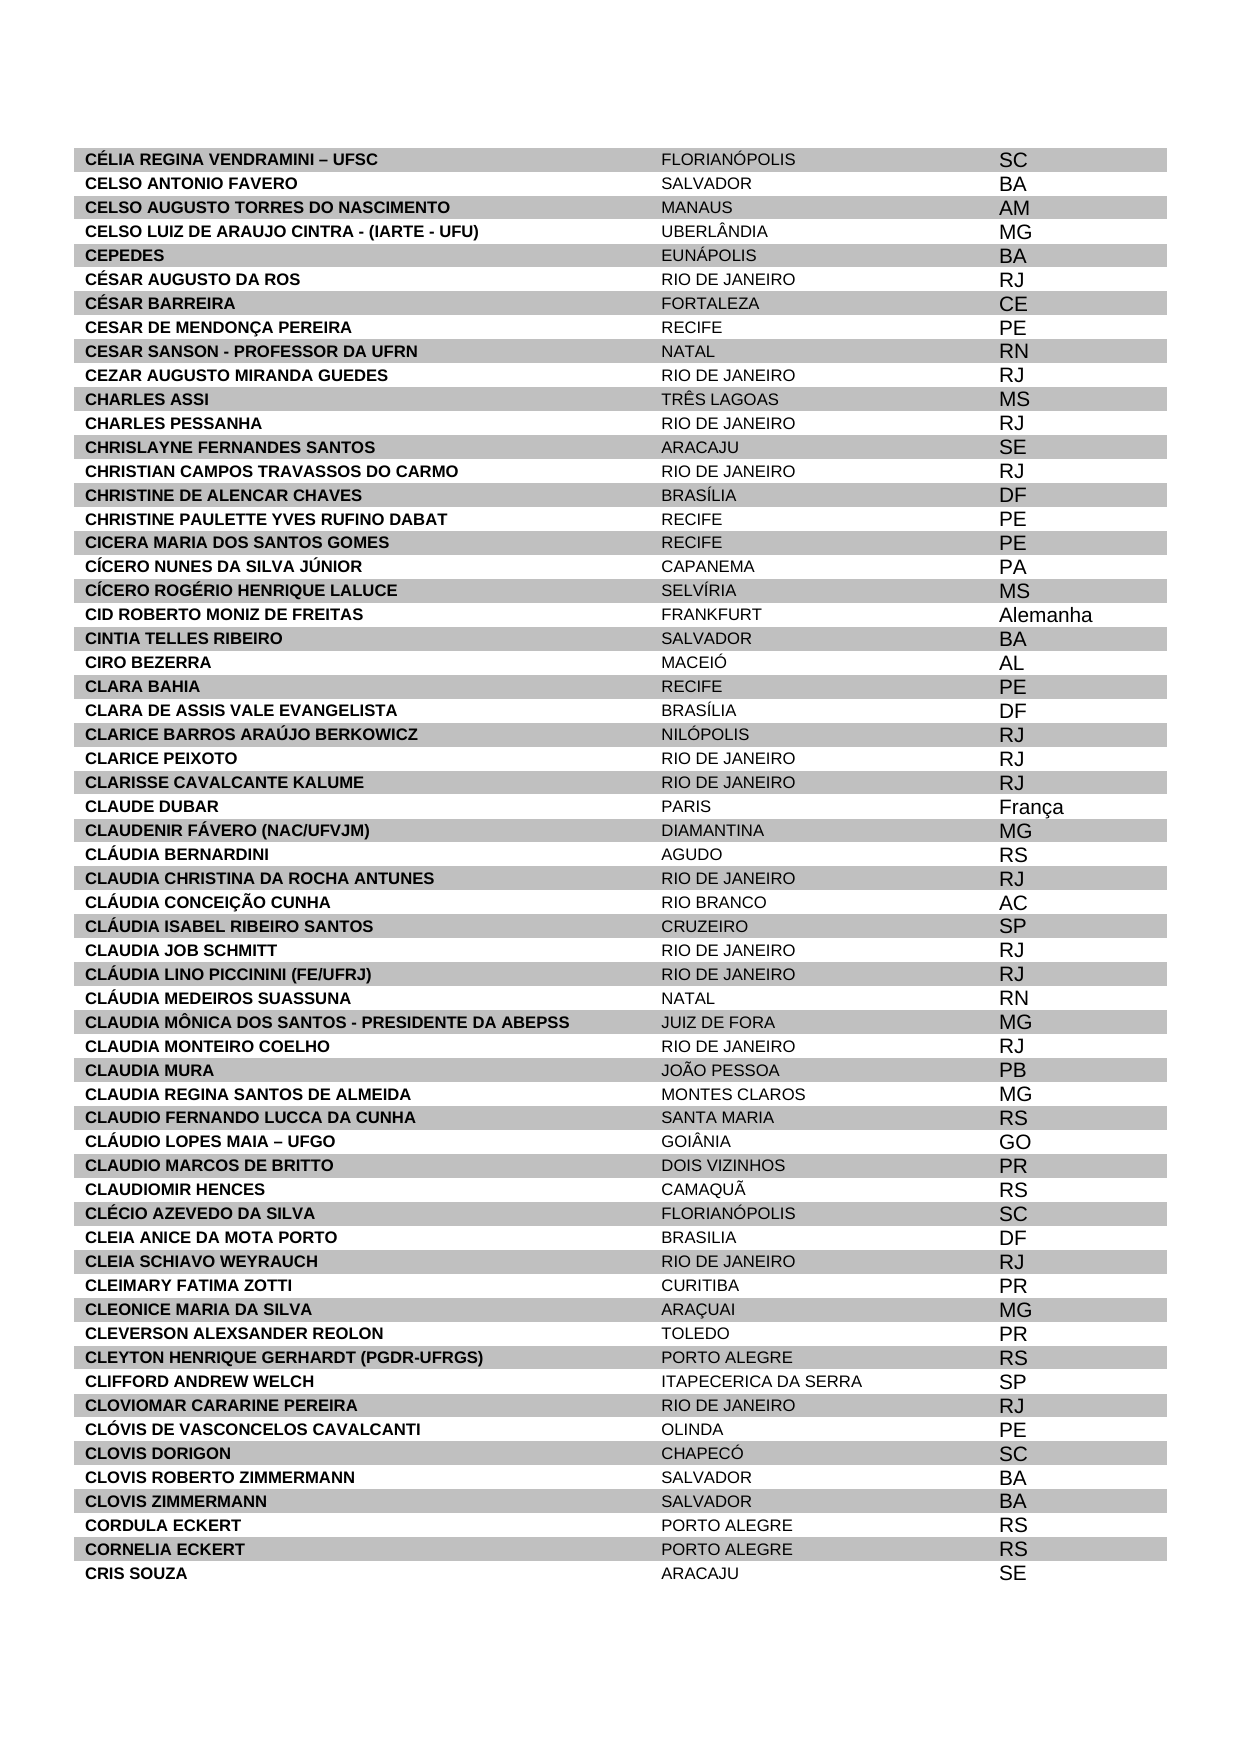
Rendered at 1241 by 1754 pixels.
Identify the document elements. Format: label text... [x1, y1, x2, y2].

table_cell MG [988, 819, 1167, 842]
table_cell Florianópolis [650, 148, 988, 172]
table_cell BA [988, 1465, 1167, 1489]
table_cell César Barreira [74, 291, 650, 315]
table_cell PE [988, 1418, 1167, 1441]
table_cell Alemanha [988, 603, 1167, 627]
table_cell CLÁUDIA MEDEIROS SUASSUNA [74, 986, 650, 1010]
table_cell rio de janeiro [650, 962, 988, 986]
table_cell Clara Bahia [74, 675, 650, 699]
table_cell PE [988, 531, 1167, 555]
table_cell Salvador [650, 627, 988, 651]
table_cell camaquã [650, 1178, 988, 1202]
table_cell RN [988, 339, 1167, 363]
table_cell RJ [988, 363, 1167, 387]
table_cell Rio Branco [650, 890, 988, 914]
table_cell Curitiba [650, 1274, 988, 1298]
table_cell Clovis zimmermann [74, 1489, 650, 1513]
table_cell Porto Alegre [650, 1537, 988, 1561]
table_cell CEPEDES [74, 244, 650, 267]
table_cell cleimary Fatima Zotti [74, 1274, 650, 1298]
table_cell Uberlândia [650, 220, 988, 243]
table_cell RJ [988, 771, 1167, 794]
table_cell Santa Maria [650, 1106, 988, 1130]
table_cell PR [988, 1322, 1167, 1346]
table_cell chrislayne fernandes santos [74, 435, 650, 459]
table_cell claudia regina santos de almeida [74, 1082, 650, 1106]
table_cell Cintia Telles Ribeiro [74, 627, 650, 651]
table_cell Cezar Augusto Miranda Guedes [74, 363, 650, 387]
table_cell AM [988, 196, 1167, 219]
table_cell Rio de Janeiro [650, 268, 988, 291]
table_cell Cesar Sanson - Professor da UFRN [74, 339, 650, 363]
table_cell BA [988, 172, 1167, 196]
table_cell RJ [988, 866, 1167, 890]
table_cell Itapecerica da Serra [650, 1370, 988, 1393]
table_cell Cláudia Lino Piccinini (FE/UFRJ) [74, 962, 650, 986]
table_cell Christine Paulette Yves Rufino Dabat [74, 507, 650, 531]
table_cell Cruzeiro [650, 914, 988, 938]
table_cell Clarisse Cavalcante Kalume [74, 771, 650, 794]
table_cell AL [988, 651, 1167, 675]
table_cell Recife [650, 315, 988, 339]
table_cell Paris [650, 795, 988, 818]
table_cell Célia Regina Vendramini – UFSC [74, 148, 650, 172]
table_cell Eunápolis [650, 244, 988, 267]
table_cell MS [988, 579, 1167, 603]
table_cell CELSO AUGUSTO TORRES DO NASCIMENTO [74, 196, 650, 219]
table_cell GO [988, 1130, 1167, 1154]
table_cell Frankfurt [650, 603, 988, 627]
table_cell Florianópolis [650, 1202, 988, 1226]
table_cell Claudia Monteiro Coelho [74, 1034, 650, 1058]
table_cell SP [988, 914, 1167, 938]
table_cell Cleia Anice da Mota Porto [74, 1226, 650, 1250]
table_cell Natal [650, 986, 988, 1010]
table_cell Clarice Peixoto [74, 747, 650, 771]
table_cell Rio de Janeiro [650, 411, 988, 435]
table_cell RS [988, 843, 1167, 866]
table_cell BA [988, 627, 1167, 651]
table_cell Brasília [650, 699, 988, 723]
table_cell claudia christina da rocha antunes [74, 866, 650, 890]
table_cell Aracaju [650, 1561, 988, 1585]
table_cell DF [988, 699, 1167, 723]
table_cell RJ [988, 938, 1167, 962]
table_cell SE [988, 435, 1167, 459]
table_cell Cleyton Henrique Gerhardt (PGDR-UFRGS) [74, 1346, 650, 1369]
table_cell Cláudio Lopes Maia – UFGO [74, 1130, 650, 1154]
table_cell CE [988, 291, 1167, 315]
table_cell Rio de Janeiro [650, 938, 988, 962]
table_cell RJ [988, 411, 1167, 435]
table_cell Salvador [650, 1465, 988, 1489]
table_cell Recife [650, 507, 988, 531]
table_cell Rio de Janeiro [650, 363, 988, 387]
table_cell DF [988, 483, 1167, 507]
table_cell Ciro Bezerra [74, 651, 650, 675]
table_cell Dois Vizinhos [650, 1154, 988, 1178]
table_cell Clécio Azevedo da Silva [74, 1202, 650, 1226]
table_cell César Augusto Da Ros [74, 268, 650, 291]
table_cell Charles Pessanha [74, 411, 650, 435]
table_cell Recife [650, 531, 988, 555]
table_cell salvador [650, 1489, 988, 1513]
table_cell RJ [988, 1034, 1167, 1058]
table_cell Claudio Marcos de Britto [74, 1154, 650, 1178]
table_cell RS [988, 1106, 1167, 1130]
table_cell Rio de Janeiro [650, 1034, 988, 1058]
table_cell PR [988, 1154, 1167, 1178]
table_cell Natal [650, 339, 988, 363]
table_cell AC [988, 890, 1167, 914]
table_cell MS [988, 387, 1167, 411]
table_cell PE [988, 675, 1167, 699]
table_cell Cesar de Mendonça Pereira [74, 315, 650, 339]
table_cell Clara de Assis Vale Evangelista [74, 699, 650, 723]
table_cell Rio de Janeiro [650, 747, 988, 771]
table_cell Agudo [650, 843, 988, 866]
table_cell Claudia Mura [74, 1058, 650, 1082]
table_cell Celso Luiz de Araujo Cintra - (IARTE - UFU) [74, 220, 650, 243]
table_cell RJ [988, 268, 1167, 291]
table_cell montes claros [650, 1082, 988, 1106]
table_cell Cláudia Bernardini [74, 843, 650, 866]
table_cell Fortaleza [650, 291, 988, 315]
table_cell MG [988, 1010, 1167, 1034]
table_cell RS [988, 1537, 1167, 1561]
table_cell Claudio Fernando Lucca da Cunha [74, 1106, 650, 1130]
table_cell Porto Alegre [650, 1346, 988, 1369]
table_cell França [988, 795, 1167, 818]
table_cell Juiz de fora [650, 1010, 988, 1034]
table_cell Nilópolis [650, 723, 988, 747]
table_cell Rio de Janeiro [650, 459, 988, 483]
table_cell MG [988, 1082, 1167, 1106]
table_cell SC [988, 1441, 1167, 1465]
table_cell Clarice Barros Araújo berkowicz [74, 723, 650, 747]
table_cell Chapecó [650, 1441, 988, 1465]
table_cell PA [988, 555, 1167, 579]
table_cell SC [988, 1202, 1167, 1226]
table_cell Cloviomar Cararine Pereira [74, 1394, 650, 1417]
table_cell Cris Souza [74, 1561, 650, 1585]
table_cell Toledo [650, 1322, 988, 1346]
table_cell Goiânia [650, 1130, 988, 1154]
table_cell RJ [988, 962, 1167, 986]
table_cell RS [988, 1346, 1167, 1369]
table_cell claudiomir hences [74, 1178, 650, 1202]
table_cell João Pessoa [650, 1058, 988, 1082]
table_cell BA [988, 1489, 1167, 1513]
table_cell MG [988, 220, 1167, 243]
table_cell Capanema [650, 555, 988, 579]
table_cell Três Lagoas [650, 387, 988, 411]
table_cell RJ [988, 747, 1167, 771]
table_cell Claudia Job Schmitt [74, 938, 650, 962]
table_cell Cicera Maria dos Santos Gomes [74, 531, 650, 555]
table_cell Christian Campos Travassos do Carmo [74, 459, 650, 483]
table_cell Manaus [650, 196, 988, 219]
table_cell Olinda [650, 1418, 988, 1441]
table_cell SP [988, 1370, 1167, 1393]
table_cell PE [988, 315, 1167, 339]
table_cell CÍCERO NUNES DA SILVA JÚNIOR [74, 555, 650, 579]
table_cell MG [988, 1298, 1167, 1322]
table_cell Claudia Mônica dos Santos - Presidente da ABEPSS [74, 1010, 650, 1034]
table_cell PE [988, 507, 1167, 531]
table_cell Cláudia Conceição Cunha [74, 890, 650, 914]
table_cell SC [988, 148, 1167, 172]
table_cell Cláudia Isabel Ribeiro Santos [74, 914, 650, 938]
table_cell Rio de Janeiro [650, 1250, 988, 1274]
table_cell Cleverson Alexsander Reolon [74, 1322, 650, 1346]
table_cell Brasília [650, 483, 988, 507]
table_cell PR [988, 1274, 1167, 1298]
table_cell RJ [988, 1250, 1167, 1274]
table_cell clovis roberto zimmermann [74, 1465, 650, 1489]
table_cell Recife [650, 675, 988, 699]
table_cell RS [988, 1178, 1167, 1202]
table_cell Porto Alegre [650, 1513, 988, 1537]
table_cell Christine de Alencar Chaves [74, 483, 650, 507]
table_cell SE [988, 1561, 1167, 1585]
table_cell Clóvis de Vasconcelos Cavalcanti [74, 1418, 650, 1441]
table_cell Maceió [650, 651, 988, 675]
table_cell Diamantina [650, 819, 988, 842]
table_cell BA [988, 244, 1167, 267]
table_cell Cleonice Maria da Silva [74, 1298, 650, 1322]
table_cell RJ [988, 723, 1167, 747]
table_cell Charles Assi [74, 387, 650, 411]
table_cell RN [988, 986, 1167, 1010]
table_cell Brasilia [650, 1226, 988, 1250]
table_cell aracaju [650, 435, 988, 459]
table_cell Claude Dubar [74, 795, 650, 818]
table_cell Araçuai [650, 1298, 988, 1322]
table_cell RS [988, 1513, 1167, 1537]
table_cell Clifford Andrew Welch [74, 1370, 650, 1393]
table_cell Rio de Janeiro [650, 866, 988, 890]
table_cell Cordula Eckert [74, 1513, 650, 1537]
table_cell Rio de Janeiro [650, 771, 988, 794]
table_cell DF [988, 1226, 1167, 1250]
table_cell Celso Antonio Favero [74, 172, 650, 196]
table_cell Cornelia Eckert [74, 1537, 650, 1561]
table_cell Selvíria [650, 579, 988, 603]
table_cell RJ [988, 459, 1167, 483]
table_cell Clovis Dorigon [74, 1441, 650, 1465]
table_cell cleia schiavo weyrauch [74, 1250, 650, 1274]
table_cell Cid Roberto Moniz de Freitas [74, 603, 650, 627]
table_cell Cícero Rogério Henrique Laluce [74, 579, 650, 603]
table_cell PB [988, 1058, 1167, 1082]
table_cell RJ [988, 1394, 1167, 1417]
table_cell Salvador [650, 172, 988, 196]
table_cell Claudenir Fávero (NAC/UFVJM) [74, 819, 650, 842]
table_cell Rio de Janeiro [650, 1394, 988, 1417]
